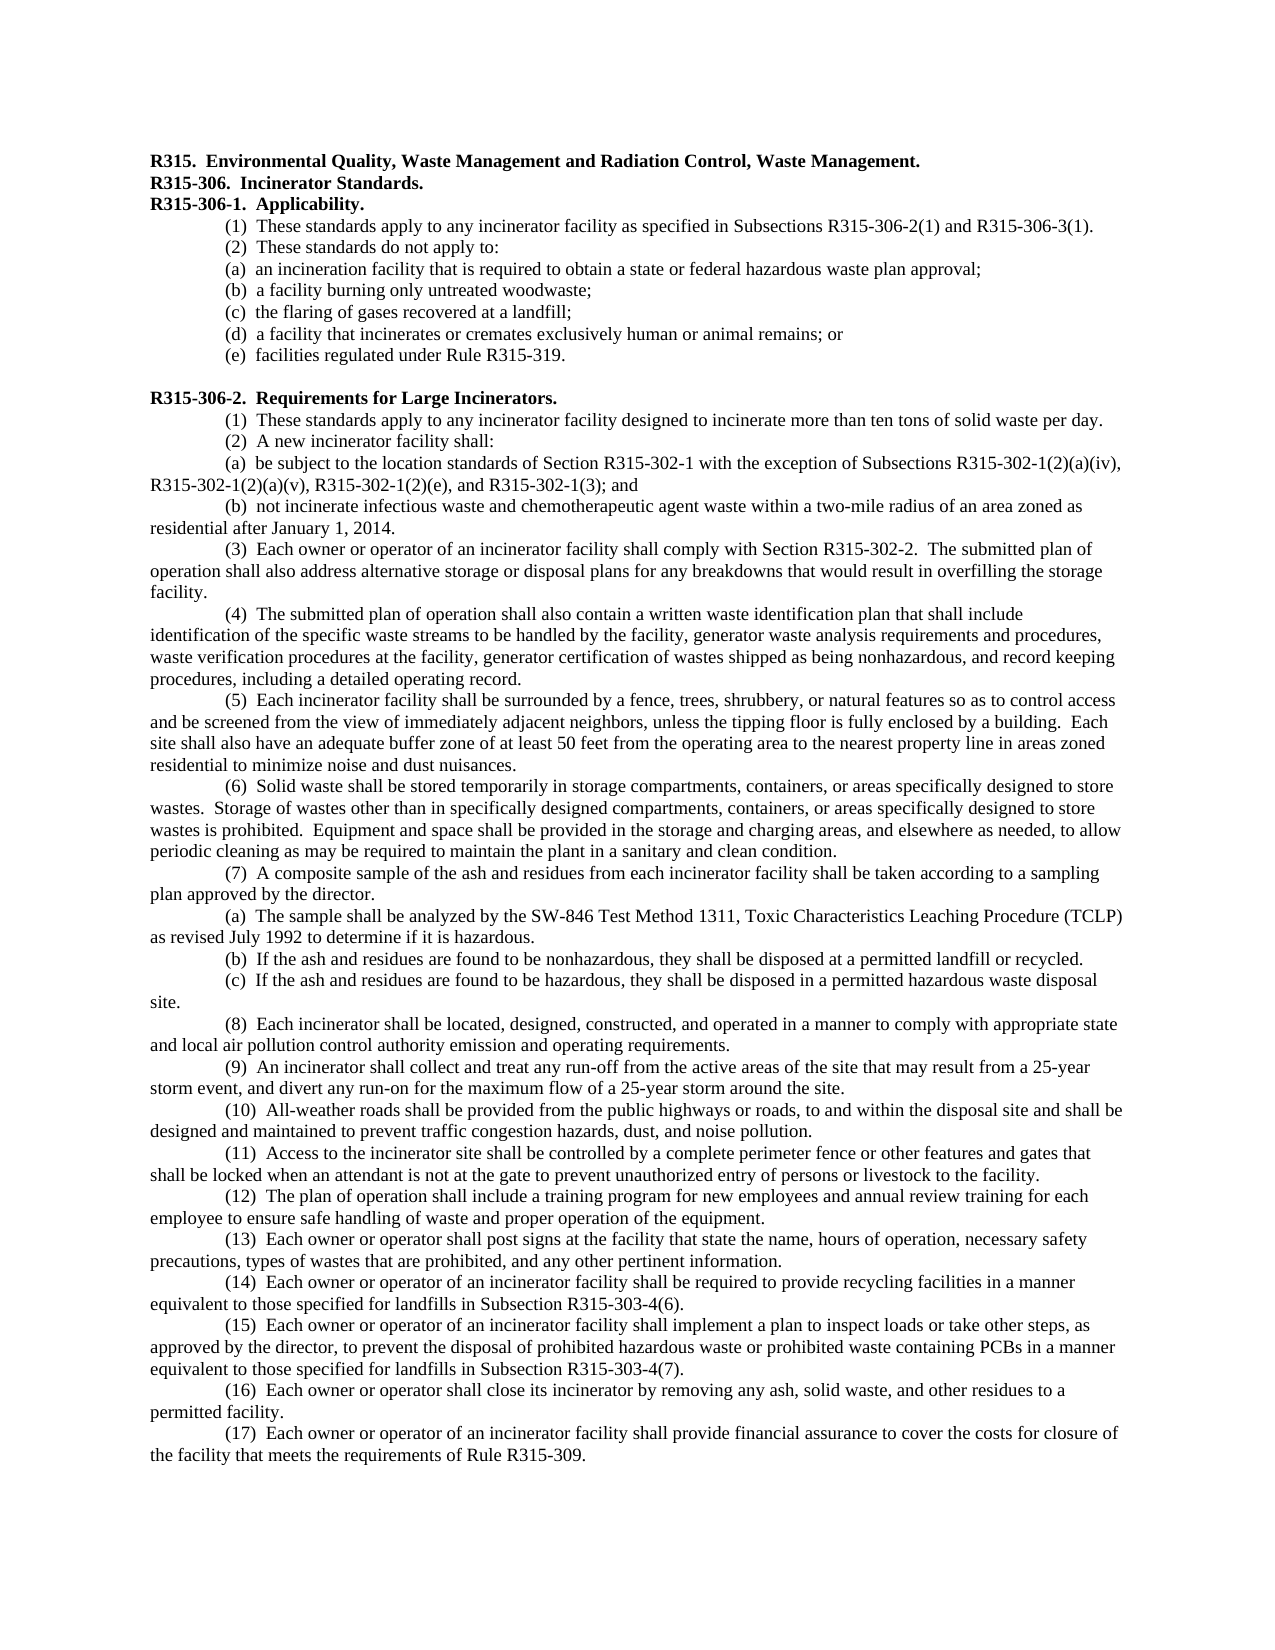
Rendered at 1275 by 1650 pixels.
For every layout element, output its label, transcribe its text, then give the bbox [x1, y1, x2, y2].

text (11) Access to the incinerator site shall be controlled by a complete perimeter fence or other features and gates that shall be locked when an attendant is not at the gate to prevent unauthorized entry of persons or livestock to the facility. [150, 1142, 1125, 1185]
text (b) If the ash and residues are found to be nonhazardous, they shall be disposed at a permitted landfill or recycled. [150, 948, 1125, 969]
text (15) Each owner or operator of an incinerator facility shall implement a plan to inspect loads or take other steps, as approved by the director, to prevent the disposal of prohibited hazardous waste or prohibited waste containing PCBs in a manner equivalent to those specified for landfills in Subsection R315-303-4(7). [150, 1314, 1125, 1379]
text (13) Each owner or operator shall post signs at the facility that state the name, hours of operation, necessary safety precautions, types of wastes that are prohibited, and any other pertinent information. [150, 1228, 1125, 1271]
text (12) The plan of operation shall include a training program for new employees and annual review training for each employee to ensure safe handling of waste and proper operation of the equipment. [150, 1185, 1125, 1228]
text (14) Each owner or operator of an incinerator facility shall be required to provide recycling facilities in a manner equivalent to those specified for landfills in Subsection R315-303-4(6). [150, 1271, 1125, 1314]
text (1) These standards apply to any incinerator facility as specified in Subsections R315-306-2(1) and R315-306-3(1). [150, 215, 1125, 236]
text R315. Environmental Quality, Waste Management and Radiation Control, Waste Management. [150, 150, 1125, 172]
text (3) Each owner or operator of an incinerator facility shall comply with Section R315-302-2. The submitted plan of operation shall also address alternative storage or disposal plans for any breakdowns that would result in overfilling the storage facility. [150, 538, 1125, 603]
text (b) not incinerate infectious waste and chemotherapeutic agent waste within a two-mile radius of an area zoned as residential after January 1, 2014. [150, 495, 1125, 538]
text (16) Each owner or operator shall close its incinerator by removing any ash, solid waste, and other residues to a permitted facility. [150, 1379, 1125, 1422]
text (6) Solid waste shall be stored temporarily in storage compartments, containers, or areas specifically designed to store wastes. Storage of wastes other than in specifically designed compartments, containers, or areas specifically designed to store wastes is prohibited. Equipment and space shall be provided in the storage and charging areas, and elsewhere as needed, to allow periodic cleaning as may be required to maintain the plant in a sanitary and clean condition. [150, 775, 1125, 862]
text (d) a facility that incinerates or cremates exclusively human or animal remains; or [150, 322, 1125, 344]
text R315-306-2. Requirements for Large Incinerators. [150, 387, 1125, 409]
text (c) If the ash and residues are found to be hazardous, they shall be disposed in a permitted hazardous waste disposal site. [150, 969, 1125, 1012]
text R315-306-1. Applicability. [150, 193, 1125, 215]
text (2) A new incinerator facility shall: [150, 430, 1125, 452]
text (2) These standards do not apply to: [150, 236, 1125, 258]
text (4) The submitted plan of operation shall also contain a written waste identification plan that shall include identification of the specific waste streams to be handled by the facility, generator waste analysis requirements and procedures, waste verification procedures at the facility, generator certification of wastes shipped as being nonhazardous, and record keeping procedures, including a detailed operating record. [150, 603, 1125, 689]
text (8) Each incinerator shall be located, designed, constructed, and operated in a manner to comply with appropriate state and local air pollution control authority emission and operating requirements. [150, 1012, 1125, 1056]
text (10) All-weather roads shall be provided from the public highways or roads, to and within the disposal site and shall be designed and maintained to prevent traffic congestion hazards, dust, and noise pollution. [150, 1099, 1125, 1142]
text (7) A composite sample of the ash and residues from each incinerator facility shall be taken according to a sampling plan approved by the director. [150, 862, 1125, 905]
text (c) the flaring of gases recovered at a landfill; [150, 301, 1125, 322]
text (a) The sample shall be analyzed by the SW-846 Test Method 1311, Toxic Characteristics Leaching Procedure (TCLP) as revised July 1992 to determine if it is hazardous. [150, 905, 1125, 948]
text (17) Each owner or operator of an incinerator facility shall provide financial assurance to cover the costs for closure of the facility that meets the requirements of Rule R315-309. [150, 1422, 1125, 1465]
text (e) facilities regulated under Rule R315-319. [150, 344, 1125, 366]
text (9) An incinerator shall collect and treat any run-off from the active areas of the site that may result from a 25-year storm event, and divert any run-on for the maximum flow of a 25-year storm around the site. [150, 1056, 1125, 1099]
text (a) be subject to the location standards of Section R315-302-1 with the exception of Subsections R315-302-1(2)(a)(iv), R315-302-1(2)(a)(v), R315-302-1(2)(e), and R315-302-1(3); and [150, 452, 1125, 495]
text (a) an incineration facility that is required to obtain a state or federal hazardous waste plan approval; [150, 258, 1125, 279]
text (1) These standards apply to any incinerator facility designed to incinerate more than ten tons of solid waste per day. [150, 409, 1125, 430]
text (5) Each incinerator facility shall be surrounded by a fence, trees, shrubbery, or natural features so as to control access and be screened from the view of immediately adjacent neighbors, unless the tipping floor is fully enclosed by a building. Each site shall also have an adequate buffer zone of at least 50 feet from the operating area to the nearest property line in areas zoned residential to minimize noise and dust nuisances. [150, 689, 1125, 775]
text R315-306. Incinerator Standards. [150, 172, 1125, 193]
text (b) a facility burning only untreated woodwaste; [150, 279, 1125, 301]
